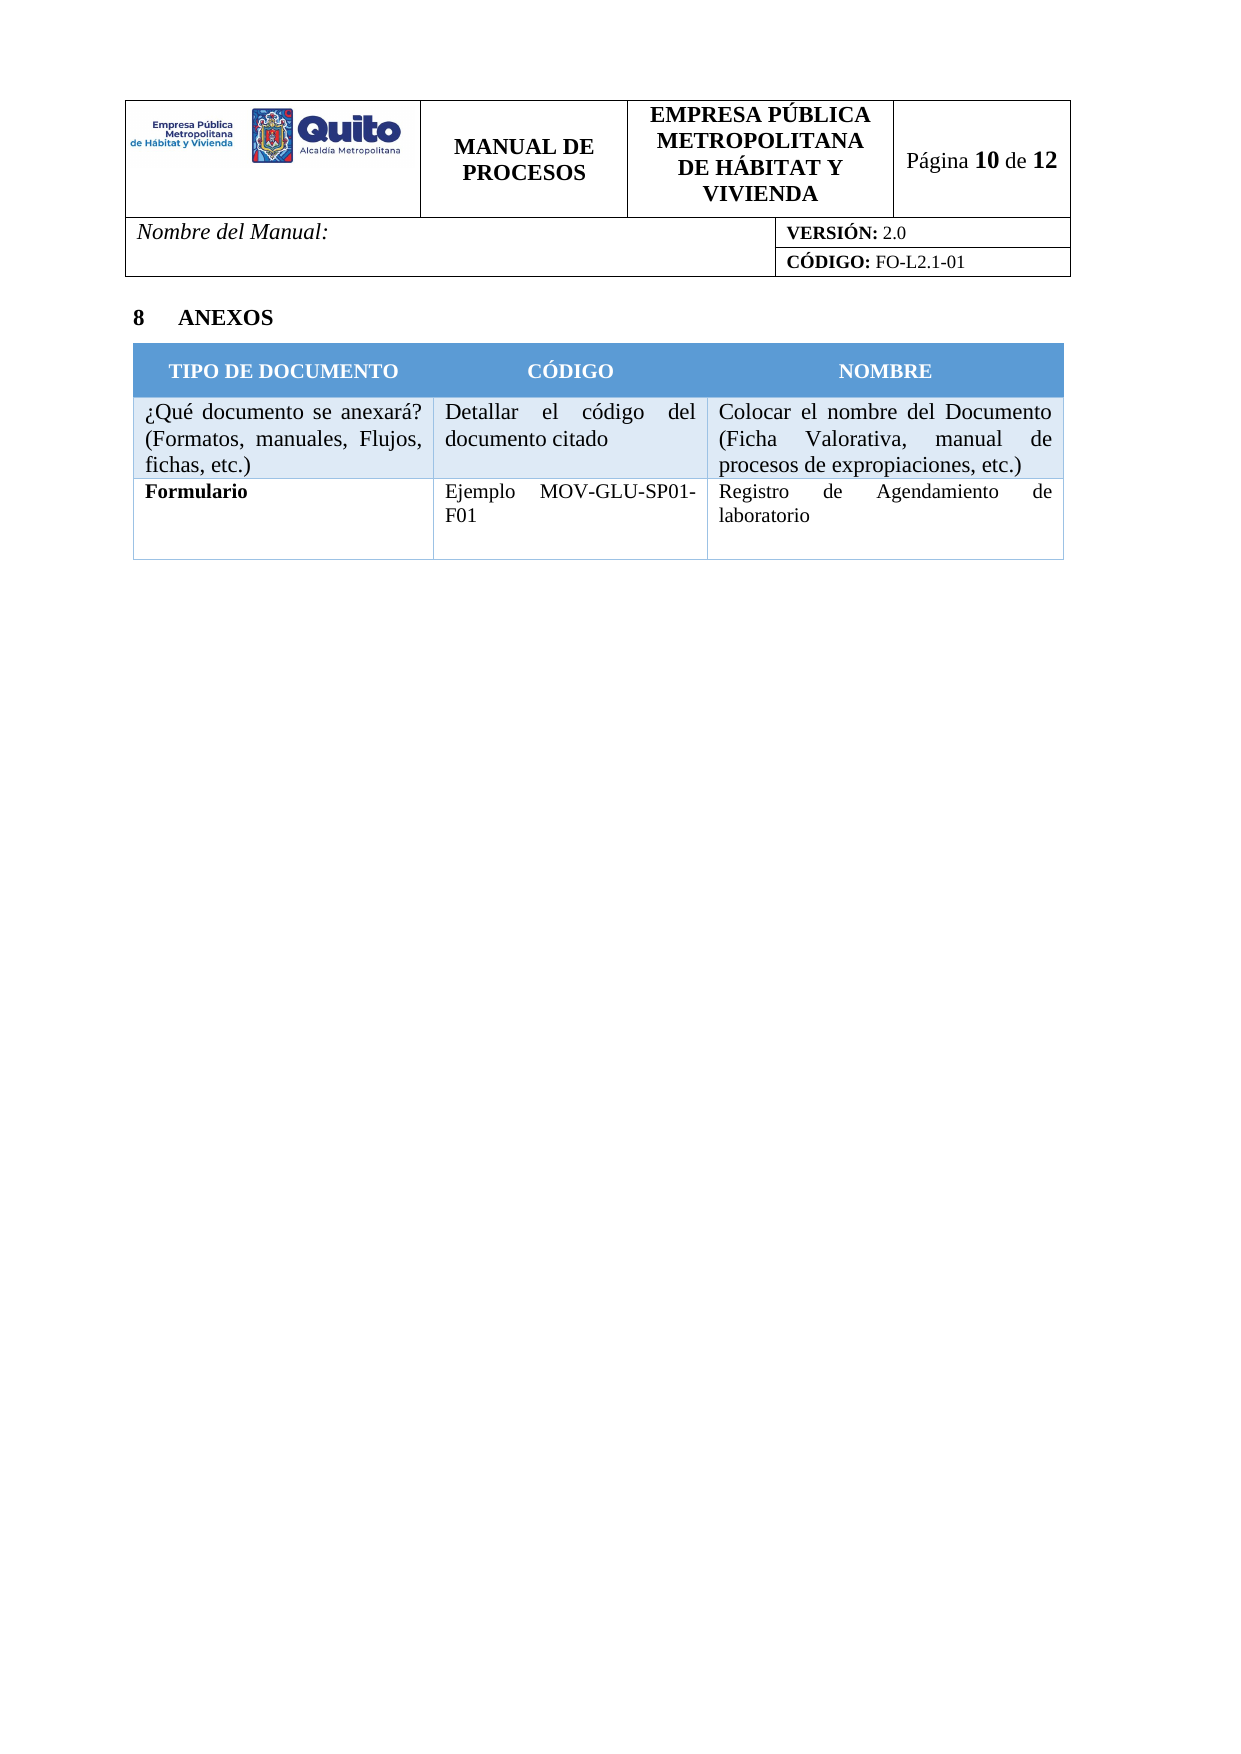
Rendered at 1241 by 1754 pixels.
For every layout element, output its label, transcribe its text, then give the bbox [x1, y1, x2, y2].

table_cell Formulario [134, 479, 433, 559]
subtitle ANEXOS [133, 304, 1063, 330]
table_cell Ejemplo MOV-GLU-SP01- F01 [434, 479, 707, 559]
table_cell Colocar el nombre del Documento (Ficha Valorativa, manual de procesos de expropiaciones, etc.) [708, 398, 1063, 478]
picture [126, 106, 415, 168]
table_cell Detallar el código del documento citado [434, 398, 707, 478]
table_header TIPO DE DOCUMENTO [134, 344, 433, 397]
table_header NOMBRE [708, 344, 1063, 397]
table_cell ¿Qué documento se anexará? (Formatos, manuales, Flujos, fichas, etc.) [134, 398, 433, 478]
table_header CÓDIGO [434, 344, 707, 397]
table_cell Registro de Agendamiento de laboratorio [708, 479, 1063, 559]
